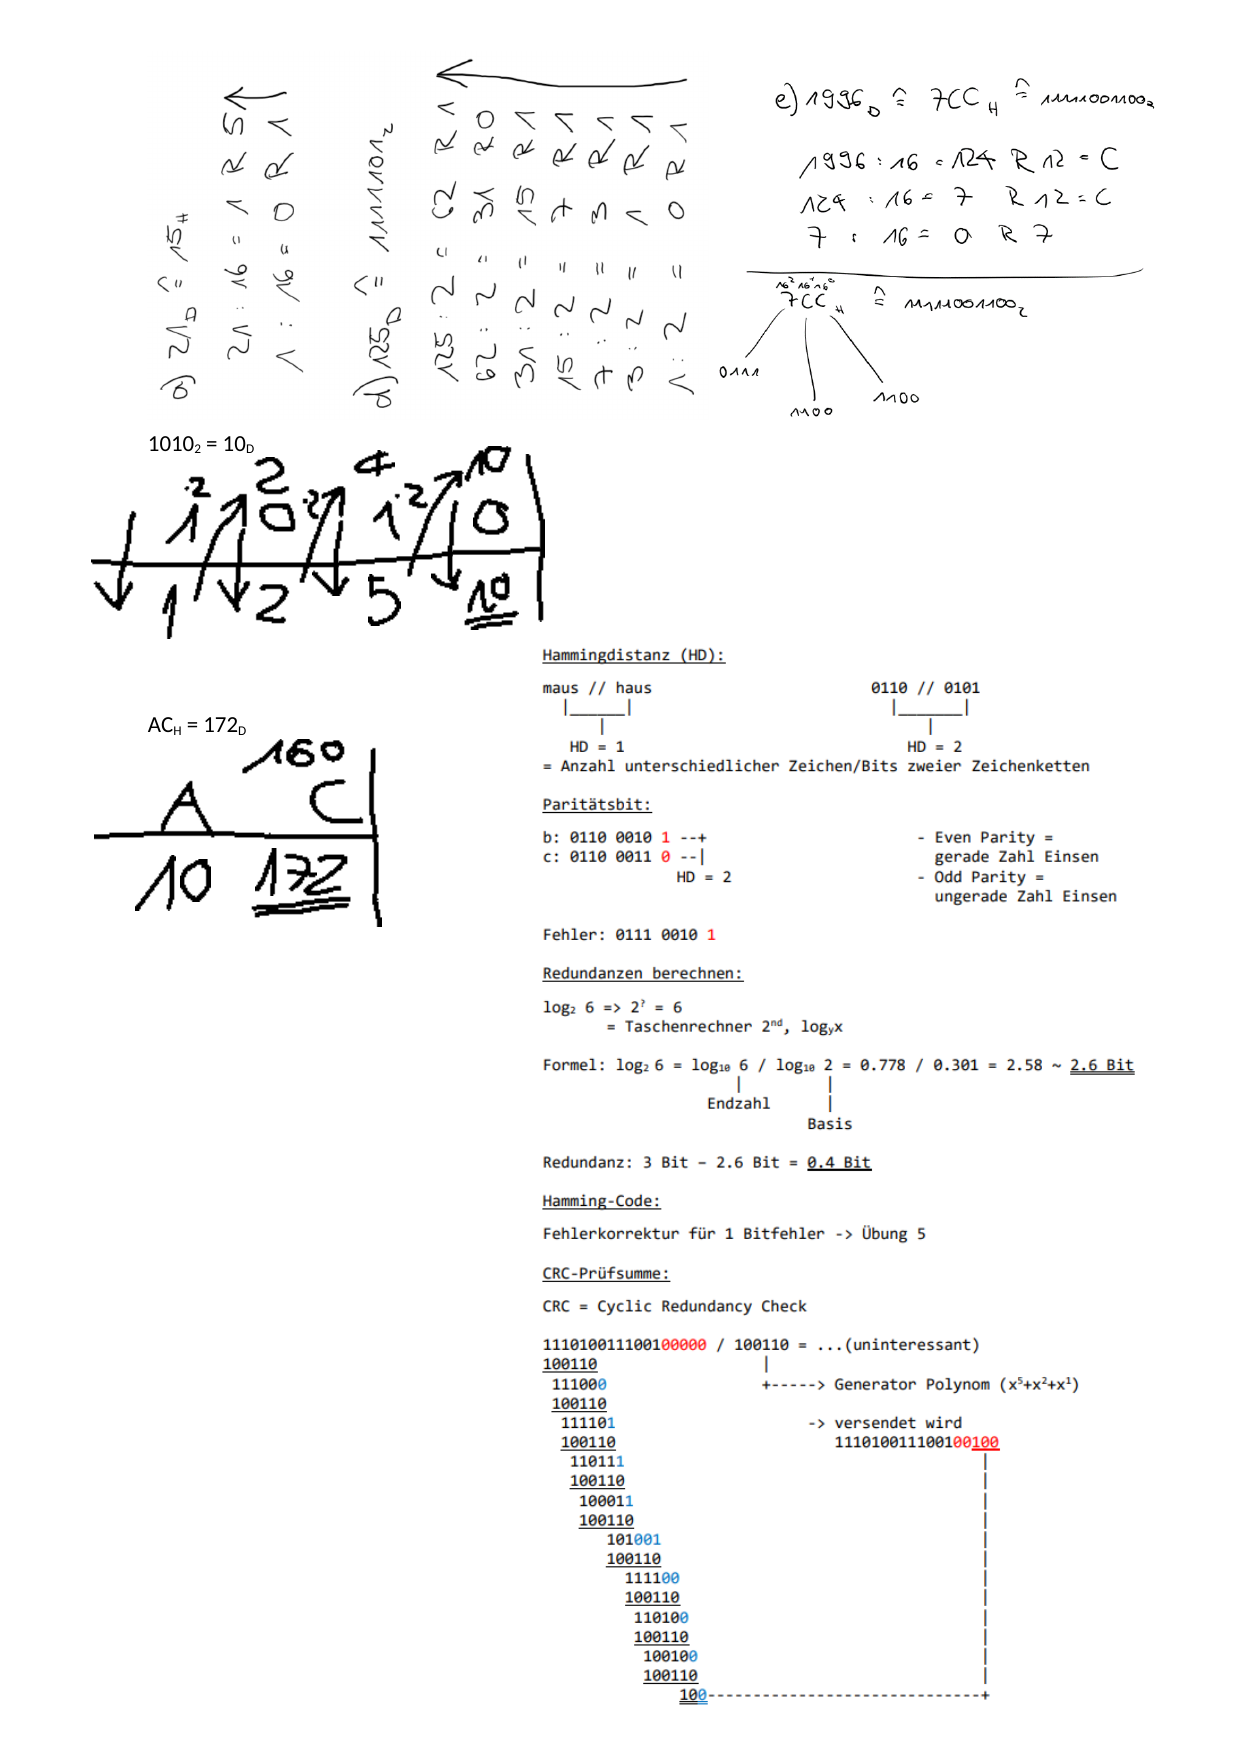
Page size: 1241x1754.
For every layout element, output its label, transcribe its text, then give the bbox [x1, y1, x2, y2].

picture [530, 641, 1145, 1709]
picture [94, 739, 382, 927]
picture [91, 446, 545, 639]
text 10102 = 10D [148, 429, 1093, 457]
picture [714, 70, 1158, 427]
picture [148, 52, 709, 419]
text ACH = 172D [148, 710, 530, 738]
